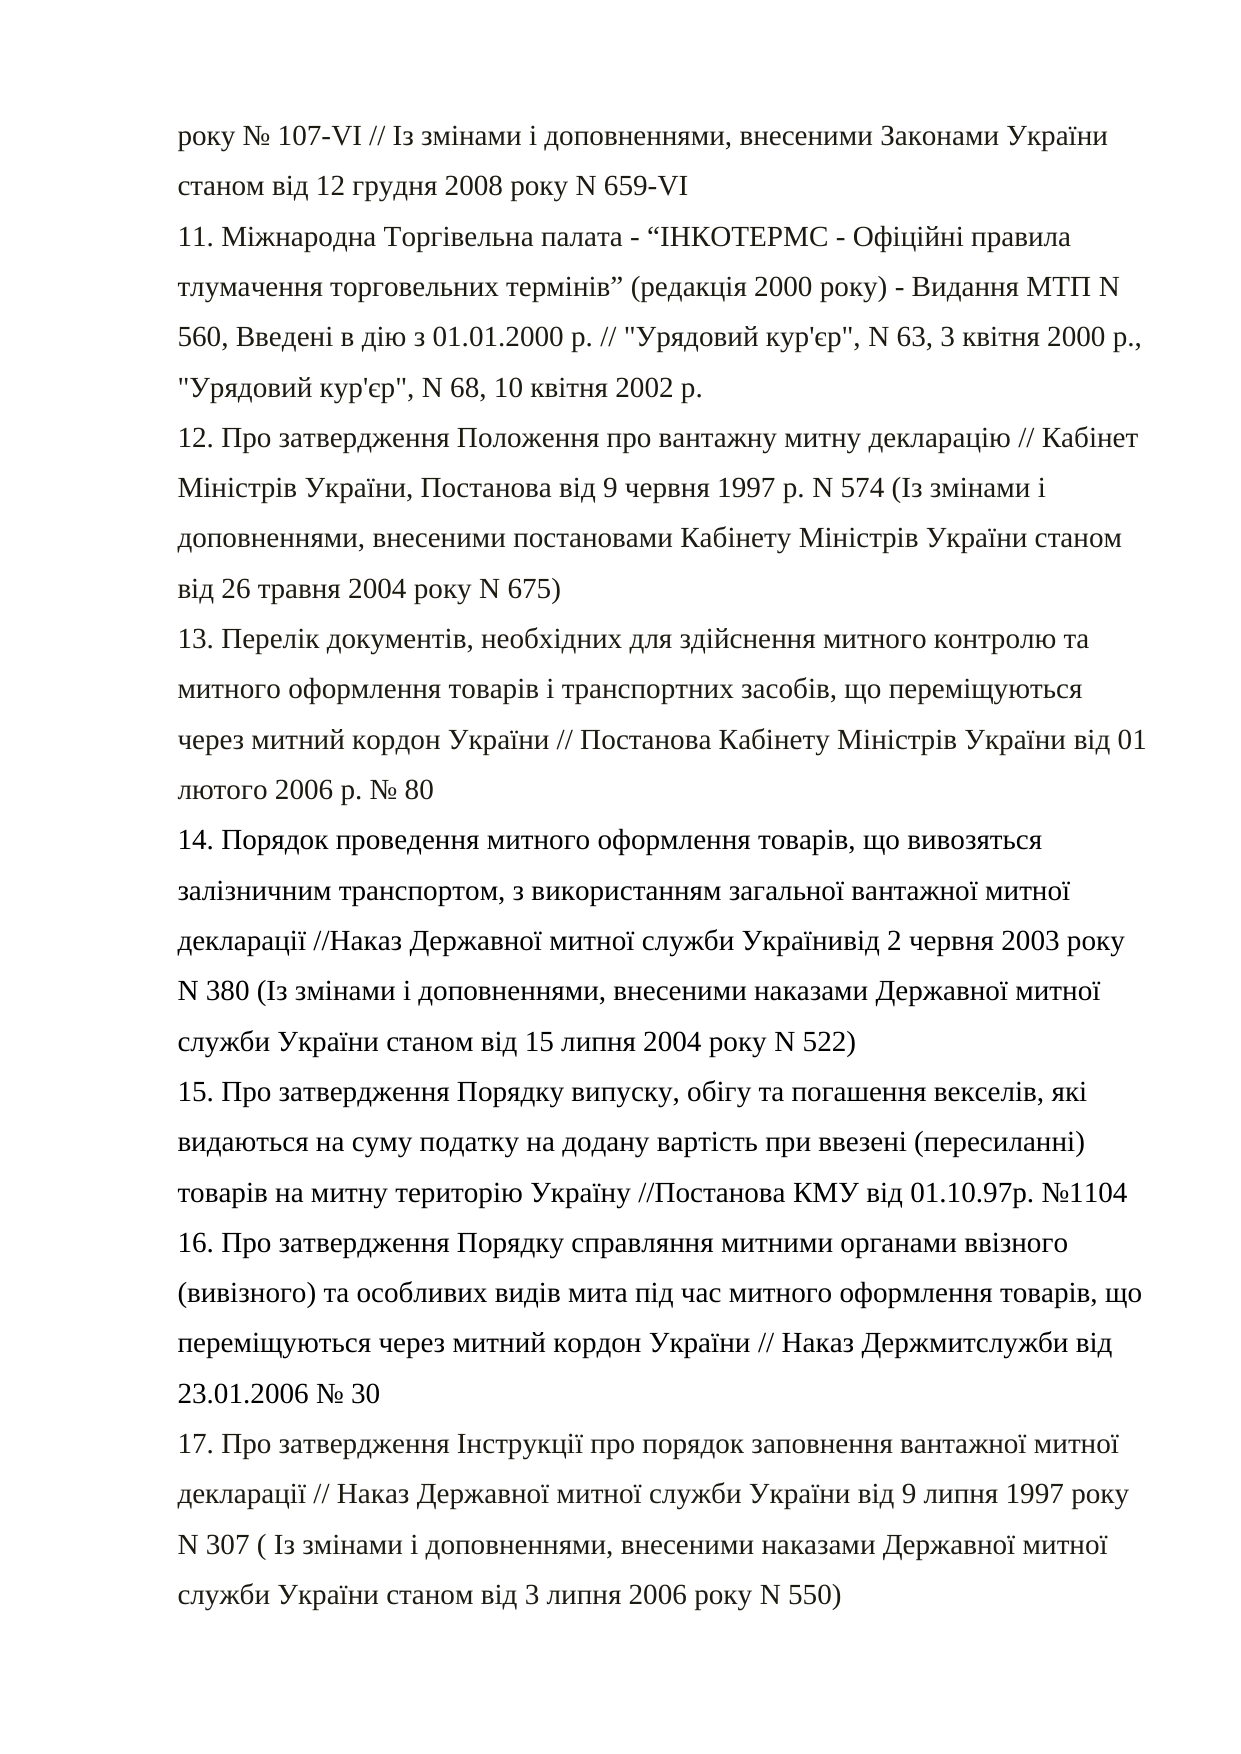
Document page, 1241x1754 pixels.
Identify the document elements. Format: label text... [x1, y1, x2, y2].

subtitle 11. Міжнародна Торгівельна палата - “ІНКОТЕРМС - Офіційні правила тлумачення торговельних термінів” (редакція 2000 року) - Видання МТП N 560, Введені в дію з 01.01.2000 р. // "Урядовий кур'єр", N 63, 3 квітня 2000 р., "Урядовий кур'єр", N 68, 10 квітня 2002 р. [177, 219, 1152, 403]
text 16. Про затвердження Порядку справляння митними органами ввізного (вивізного) та особливих видів мита під час митного оформлення товарів, що переміщуються через митний кордон України // Наказ Держмитслужби від 23.01.2006 № 30 [177, 1225, 1152, 1409]
subtitle 12. Про затвердження Положення про вантажну митну декларацію // Кабінет Міністрів України, Постанова від 9 червня 1997 р. N 574 (Із змінами і доповненнями, внесеними постановами Кабінету Міністрів України станом від 26 травня 2004 року N 675) [177, 420, 1152, 604]
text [177, 118, 1152, 202]
text 14. Порядок проведення митного оформлення товарів, що вивозяться залізничним транспортом, з використанням загальної вантажної митної декларації //Наказ Державної митної служби Українивід 2 червня 2003 року N 380 (Із змінами і доповненнями, внесеними наказами Державної митної служби України станом від 15 липня 2004 року N 522) [177, 822, 1152, 1057]
text 15. Про затвердження Порядку випуску, обігу та погашення векселів, які видаються на суму податку на додану вартість при ввезені (пересиланні) товарів на митну територію Україну //Постанова КМУ від 01.10.97р. №1104 [177, 1074, 1152, 1208]
text 13. Перелік документів, необхідних для здійснення митного контролю та митного оформлення товарів і транспортних засобів, що переміщуються через митний кордон України // Постанова Кабінету Міністрів України від 01 лютого 2006 р. № 80 [177, 621, 1152, 806]
text 17. Про затвердження Інструкції про порядок заповнення вантажної митної декларації // Наказ Державної митної служби України від 9 липня 1997 року N 307 ( Із змінами і доповненнями, внесеними наказами Державної митної служби України станом від 3 липня 2006 року N 550) [177, 1426, 1152, 1611]
